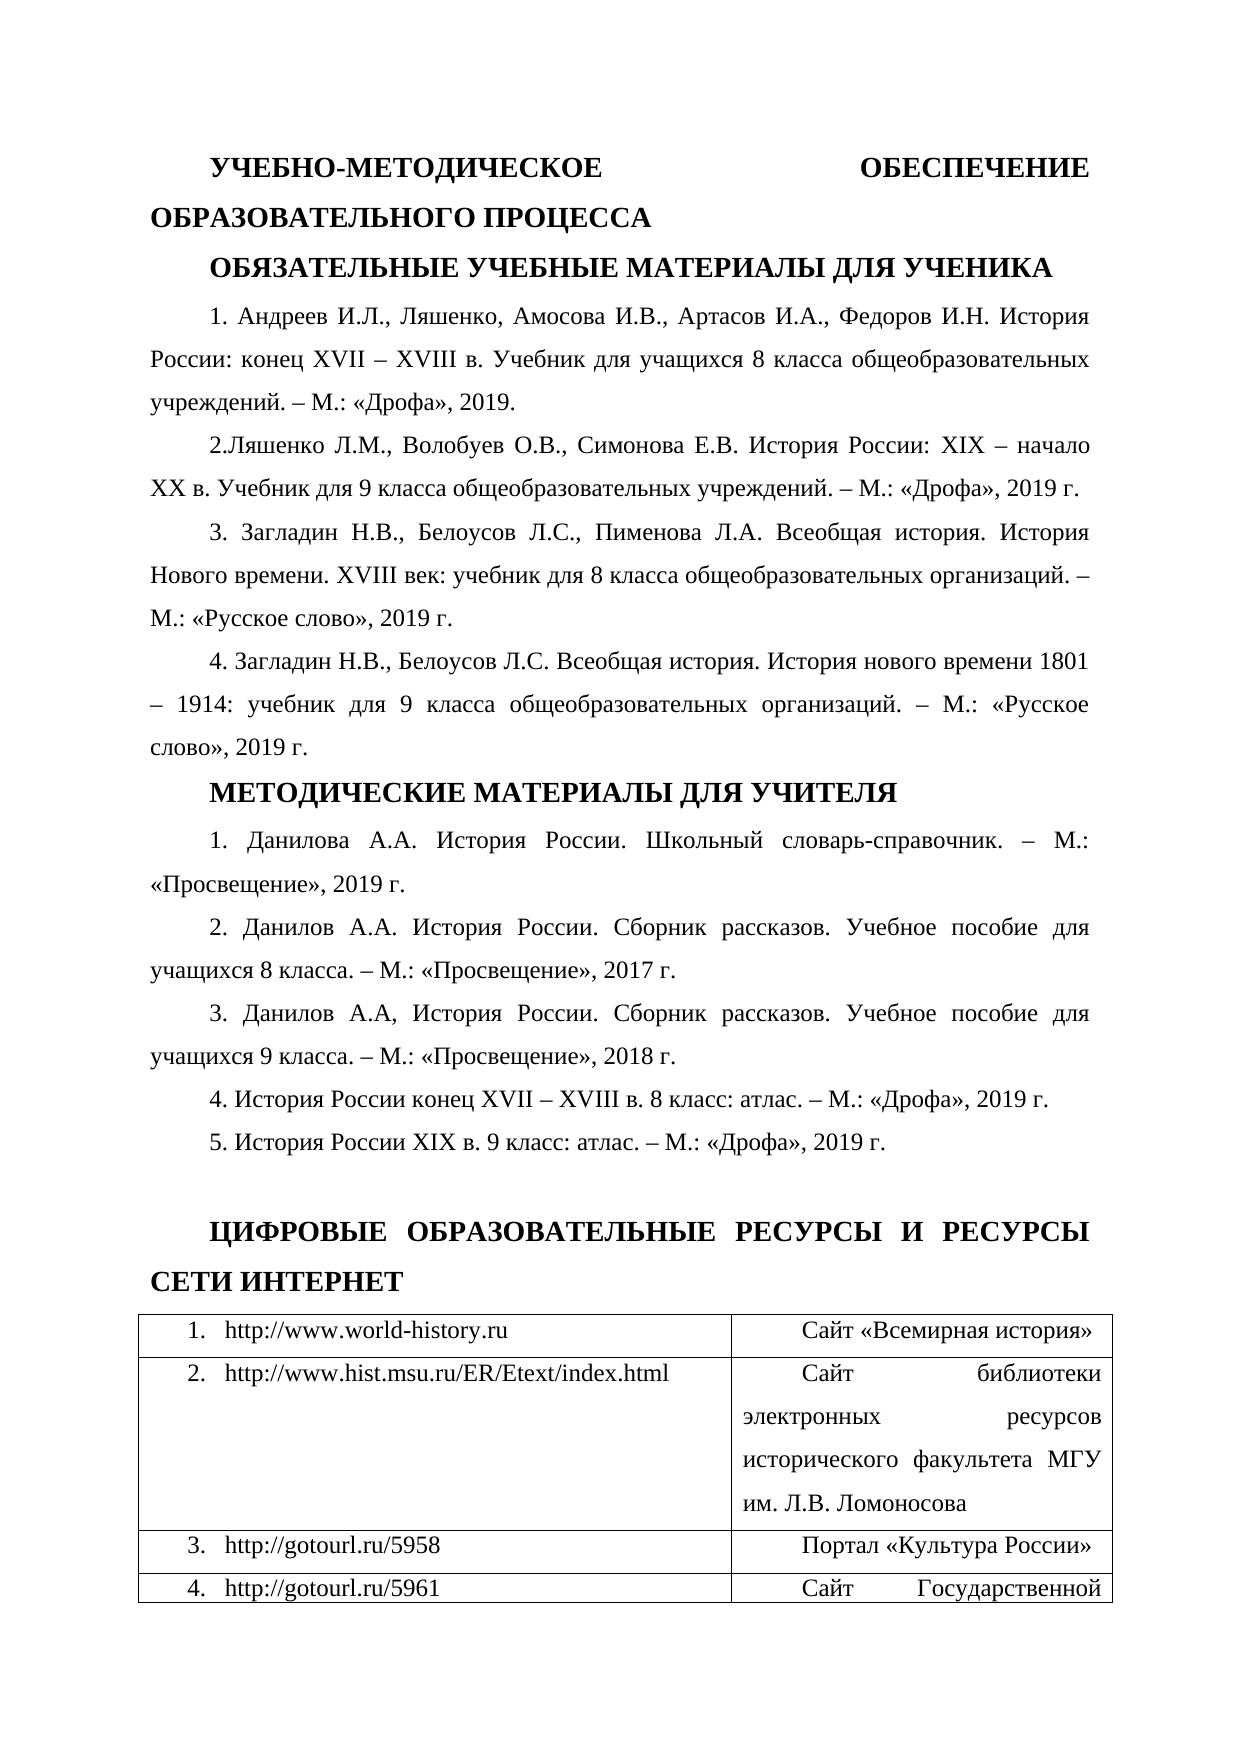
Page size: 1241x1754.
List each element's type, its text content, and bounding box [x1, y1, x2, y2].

table_cell Портал «Культура России» [732, 1531, 1112, 1572]
table_header Сайт «Всемирная история» [732, 1315, 1112, 1357]
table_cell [732, 1574, 1112, 1602]
text 3. Данилов А.А, История России. Сборник рассказов. Учебное пособие для учащихся 9 класса. – М.: «Просвещение», 2018 г. [150, 998, 1090, 1070]
text 5. История России XIX в. 9 класс: атлас. – М.: «Дрофа», 2019 г. [150, 1127, 1090, 1156]
text ОБЯЗАТЕЛЬНЫЕ УЧЕБНЫЕ МАТЕРИАЛЫ ДЛЯ УЧЕНИКА [150, 251, 1090, 284]
text ЦИФРОВЫЕ ОБРАЗОВАТЕЛЬНЫЕ РЕСУРСЫ И РЕСУРСЫ СЕТИ ИНТЕРНЕТ [150, 1214, 1090, 1298]
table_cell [139, 1574, 731, 1602]
text 4. История России конец XVII – XVIII в. 8 класс: атлас. – М.: «Дрофа», 2019 г. [150, 1084, 1090, 1113]
table_cell http://www.hist.msu.ru/ER/Etext/index.html [139, 1358, 731, 1529]
text 2.Ляшенко Л.М., Волобуев О.В., Симонова Е.В. История России: XIX – начало XX в. Учебник для 9 класса общеобразовательных учреждений. – М.: «Дрофа», 2019 г. [150, 430, 1090, 502]
text МЕТОДИЧЕСКИЕ МАТЕРИАЛЫ ДЛЯ УЧИТЕЛЯ [150, 775, 1090, 809]
text 3. Загладин Н.В., Белоусов Л.С., Пименова Л.А. Всеобщая история. История Нового времени. XVIII век: учебник для 8 класса общеобразовательных организаций. – М.: «Русское слово», 2019 г. [150, 517, 1090, 632]
text 2. Данилов А.А. История России. Сборник рассказов. Учебное пособие для учащихся 8 класса. – М.: «Просвещение», 2017 г. [150, 912, 1090, 984]
table_cell http://gotourl.ru/5958 [139, 1531, 731, 1572]
text 1. Андреев И.Л., Ляшенко, Амосова И.В., Артасов И.А., Федоров И.Н. История России: конец XVII – XVIII в. Учебник для учащихся 8 класса общеобразовательных учреждений. – М.: «Дрофа», 2019. [150, 301, 1090, 416]
text УЧЕБНО-МЕТОДИЧЕСКОЕ ОБЕСПЕЧЕНИЕ ОБРАЗОВАТЕЛЬНОГО ПРОЦЕССА [150, 150, 1090, 234]
table_header http://www.world-history.ru [139, 1315, 731, 1357]
text 4. Загладин Н.В., Белоусов Л.С. Всеобщая история. История нового времени 1801 – 1914: учебник для 9 класса общеобразовательных организаций. – М.: «Русское слово», 2019 г. [150, 646, 1090, 761]
text 1. Данилова А.А. История России. Школьный словарь-справочник. – М.: «Просвещение», 2019 г. [150, 826, 1090, 897]
table_cell Сайт библиотеки электронных ресурсов исторического факультета МГУ им. Л.В. Ломоносова [732, 1358, 1112, 1529]
